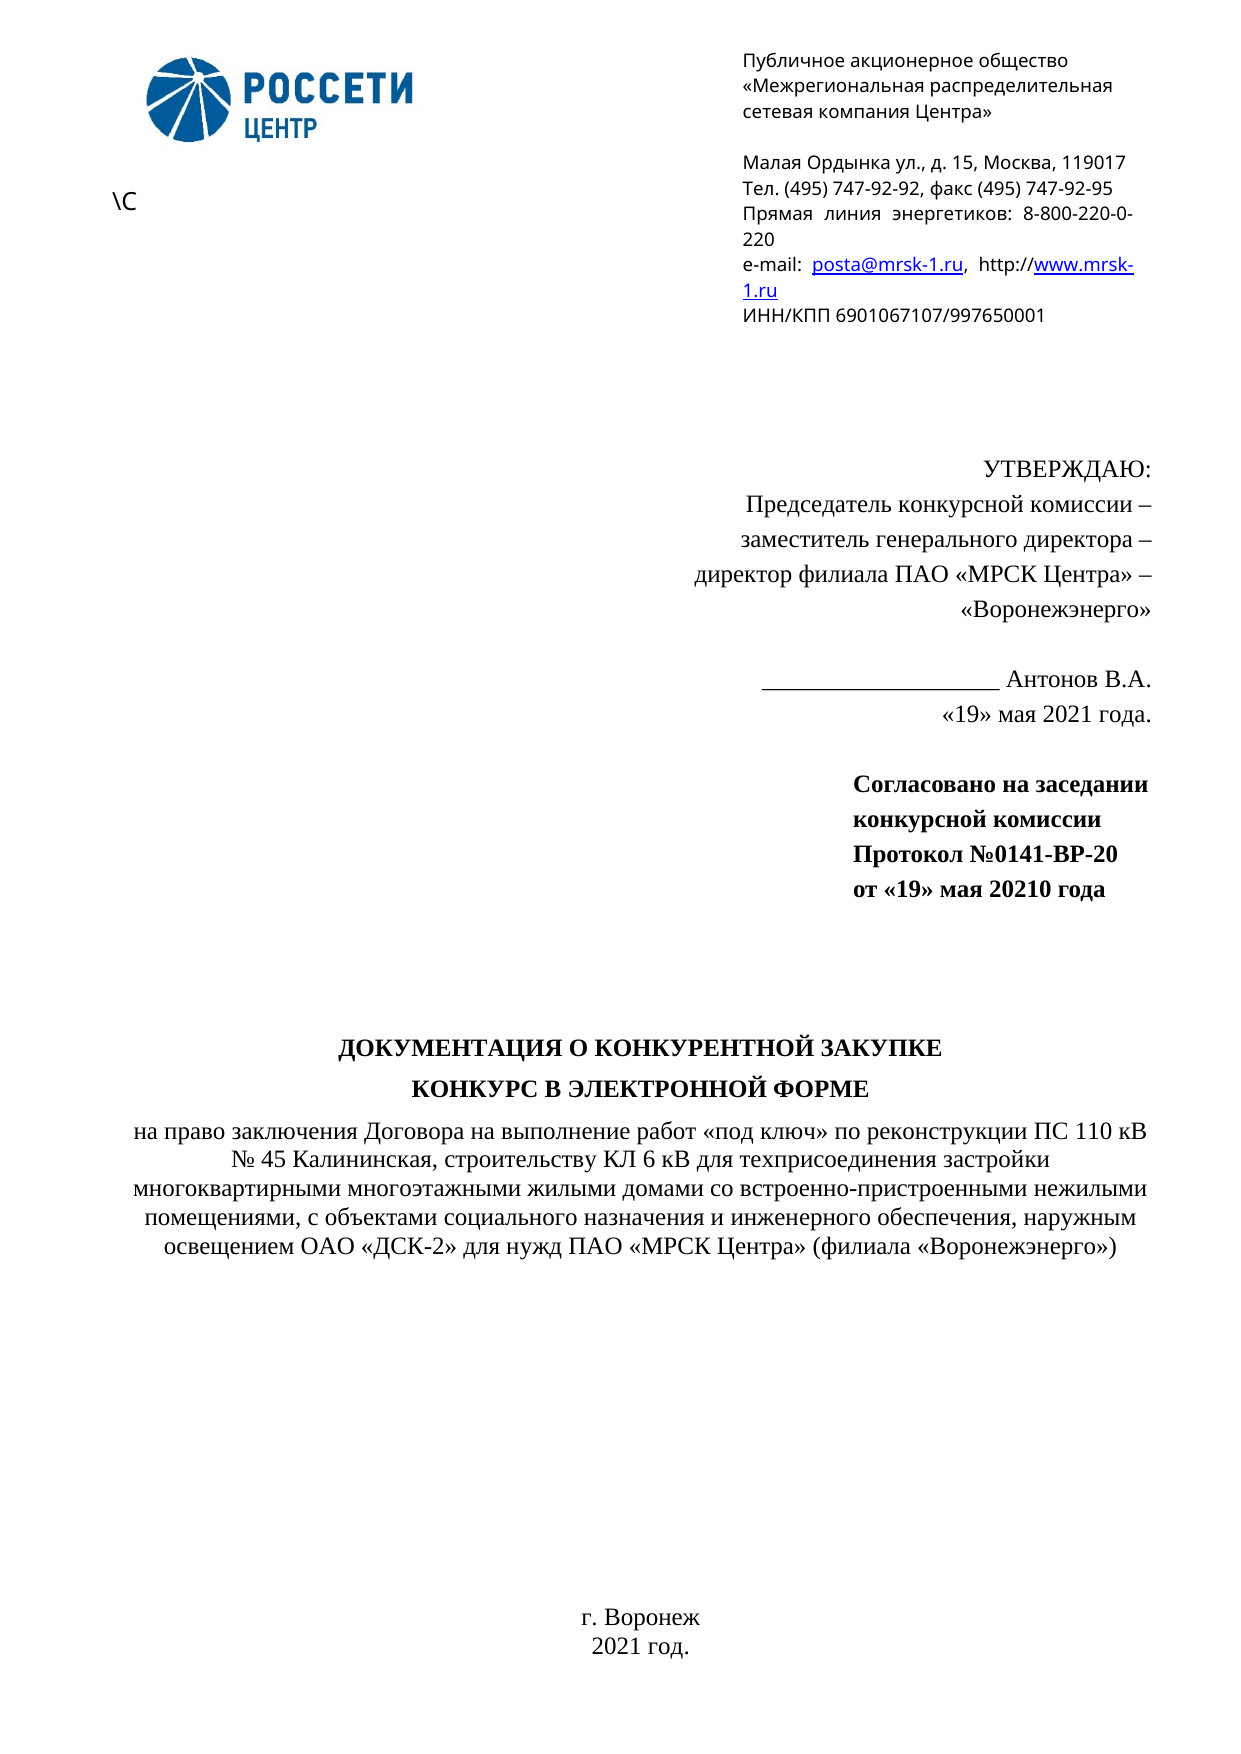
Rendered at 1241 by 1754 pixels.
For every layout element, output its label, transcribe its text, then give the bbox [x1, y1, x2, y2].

text на право заключения Договора на выполнение работ «под ключ» по реконструкции ПС 110 кВ № 45 Калининская, строительству КЛ 6 кВ для техприсоединения застройки многоквартирными многоэтажными жилыми домами со встроенно-пристроенными нежилыми помещениями, с объектами социального назначения и инженерного обеспечения, наружным освещением ОАО «ДСК-2» для нужд ПАО «МРСК Центра» (филиала «Воронежэнерго») [129, 1116, 1151, 1259]
text КОНКУРС В ЭЛЕКТРОННОЙ ФОРМЕ [129, 1074, 1151, 1103]
text заместитель генерального директора – [129, 524, 1151, 553]
text Согласовано на заседании [853, 769, 1163, 798]
text «Воронежэнерго» [129, 594, 1151, 623]
text конкурсной комиссии [853, 804, 1163, 833]
text от «19» мая 20210 года [853, 874, 1163, 903]
text Протокол №0141-ВР-20 [853, 839, 1163, 868]
text ___________________ Антонов В.А. [129, 664, 1151, 693]
text УТВЕРЖДАЮ: [720, 454, 1151, 483]
table_header Публичное акционерное общество «Межрегиональная распределительная сетевая компания Центра» Малая Ордынка ул., д. 15, Москва, 119017 Тел. (495) 747-92-92, факс (495) 747-92-95 Прямая линия энергетиков: 8-800-220-0-220 e-mail: posta@mrsk-1.ru, http://www.mrsk-1.ru ИНН/КПП 6901067107/997650001 [731, 47, 1145, 334]
text ДОКУМЕНТАЦИЯ О КОНКУРЕНТНОЙ ЗАКУПКЕ [129, 1033, 1151, 1062]
text г. Воронеж 2021 год. [129, 1602, 1151, 1659]
text директор филиала ПАО «МРСК Центра» – [129, 559, 1151, 588]
text Председатель конкурсной комиссии – [129, 489, 1151, 518]
table_header \С [141, 47, 731, 334]
text «19» мая 2021 года. [129, 699, 1151, 728]
